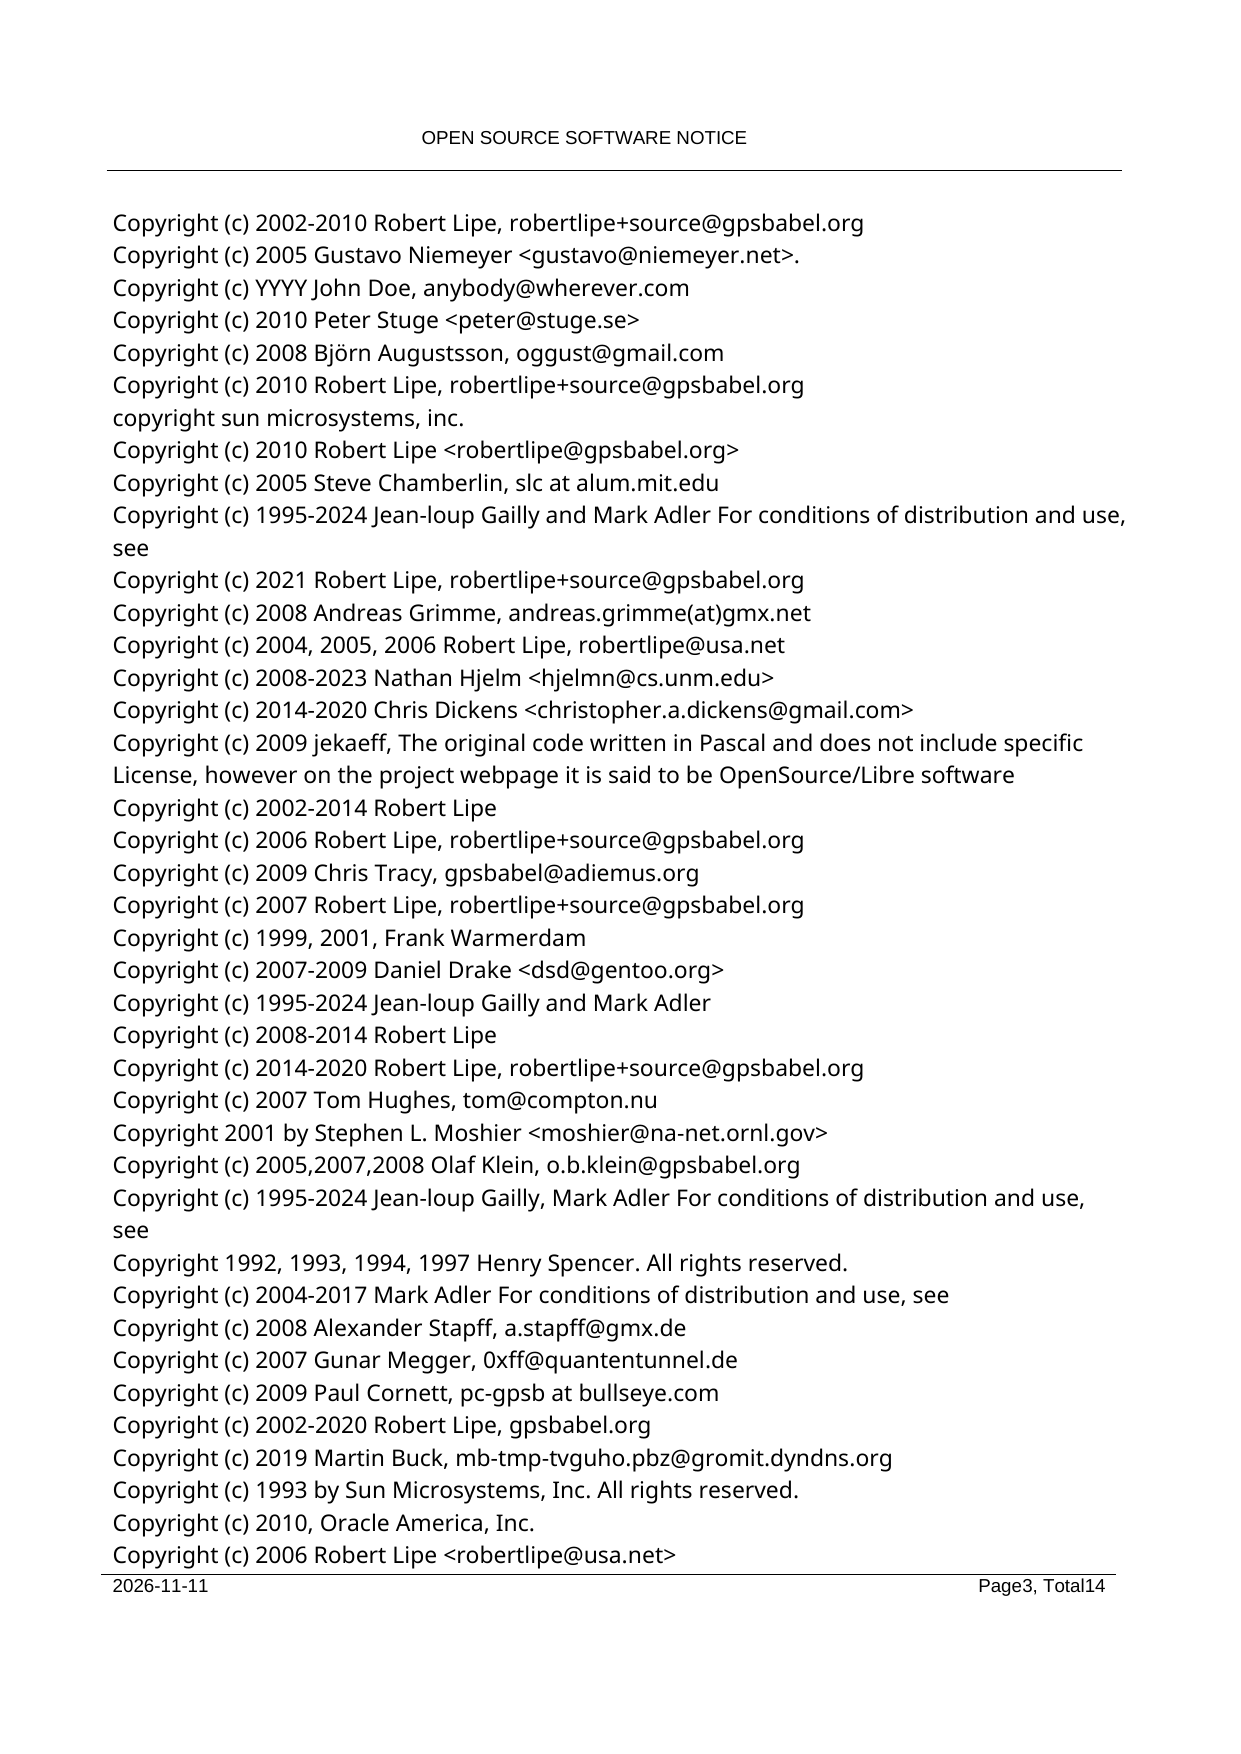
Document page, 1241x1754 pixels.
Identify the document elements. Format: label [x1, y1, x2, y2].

text [112, 206, 1128, 1571]
